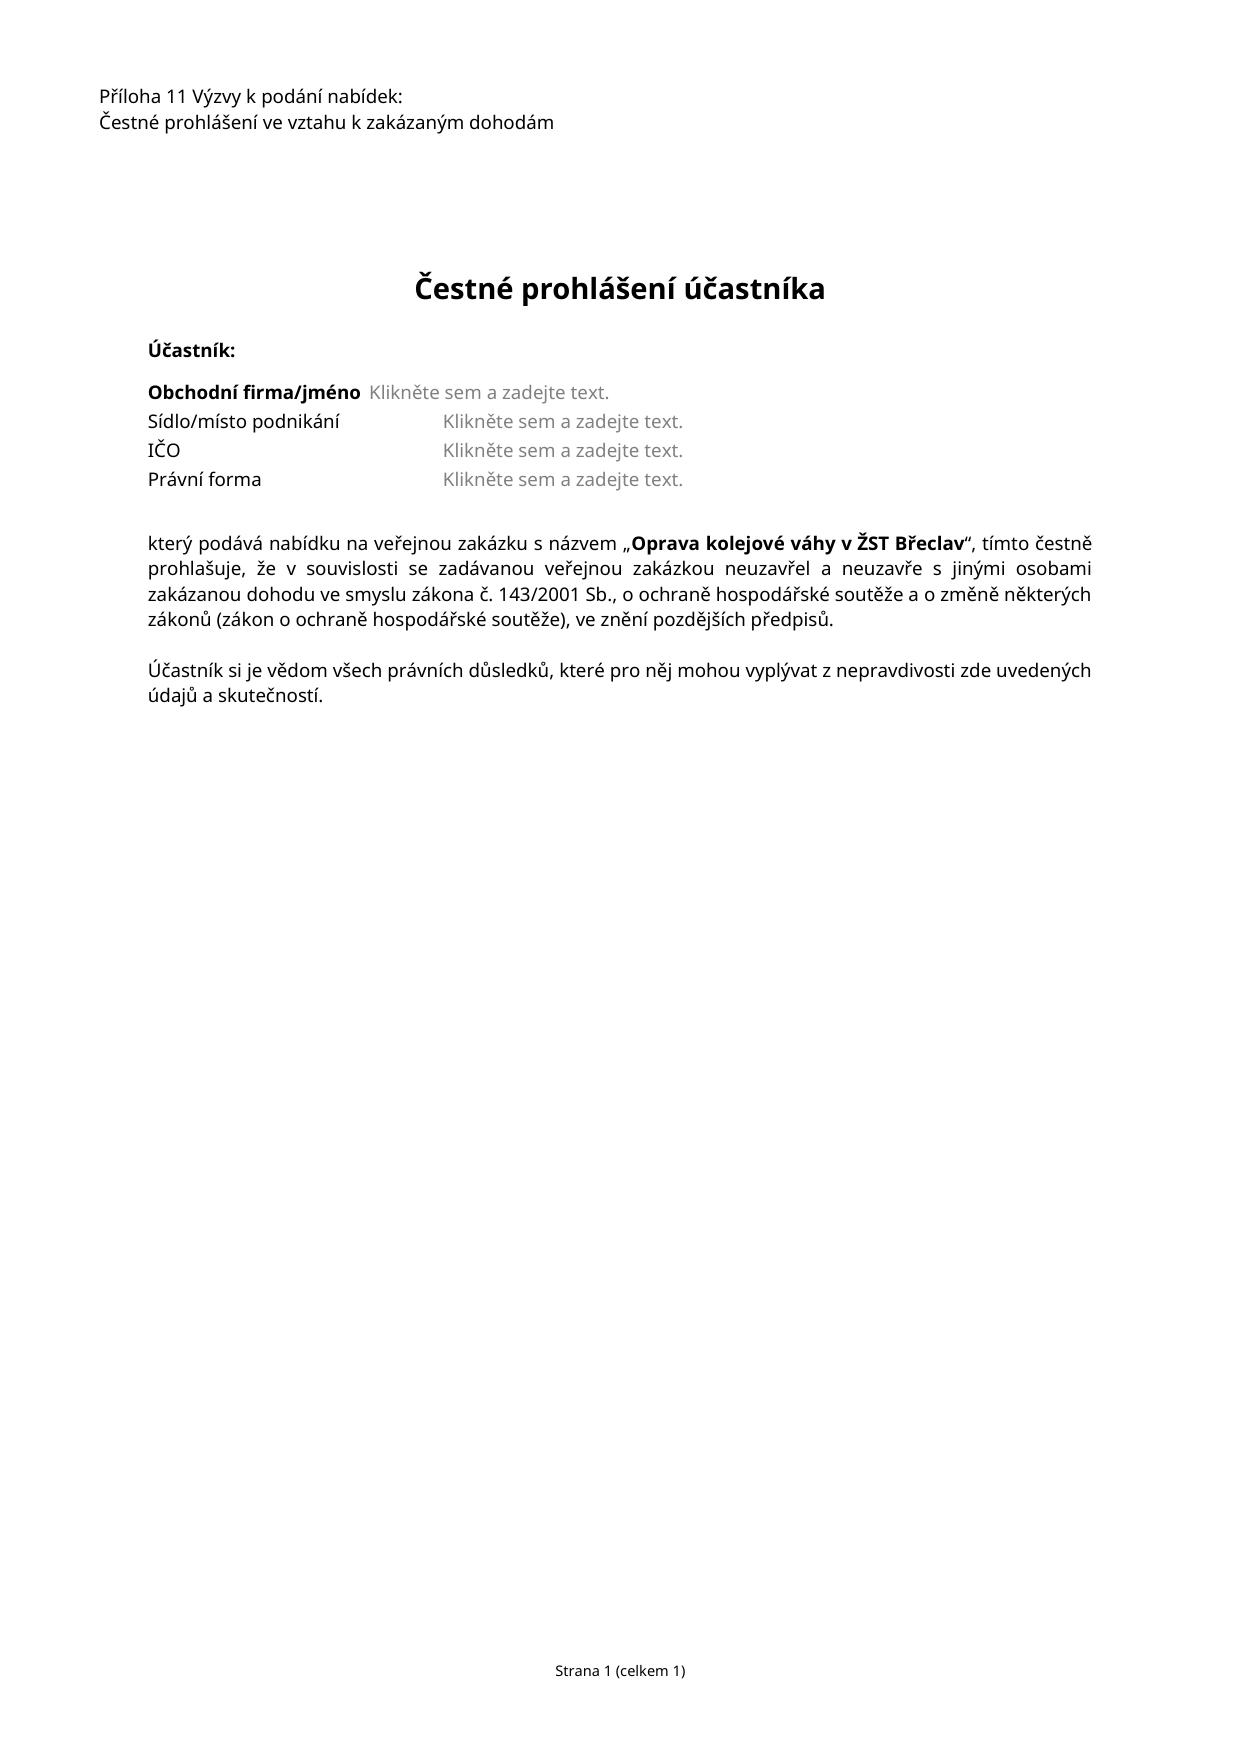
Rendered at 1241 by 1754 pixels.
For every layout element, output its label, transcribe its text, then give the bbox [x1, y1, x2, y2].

text Účastník si je vědom všech právních důsledků, které pro něj mohou vyplývat z nepravdivosti zde uvedených údajů a skutečností. [148, 657, 1093, 708]
text Obchodní firma/jméno [148, 376, 1093, 405]
text který podává nabídku na veřejnou zakázku s názvem „Oprava kolejové váhy v ŽST Břeclav“, tímto čestně prohlašuje, že v souvislosti se zadávanou veřejnou zakázkou neuzavřel a neuzavře s jinými osobami zakázanou dohodu ve smyslu zákona č. 143/2001 Sb., o ochraně hospodářské soutěže a o změně některých zákonů (zákon o ochraně hospodářské soutěže), ve znění pozdějších předpisů. [148, 530, 1093, 632]
text Právní forma [148, 463, 1093, 492]
text Účastník: [148, 333, 1093, 364]
title Čestné prohlášení účastníka [148, 268, 1093, 308]
text Sídlo/místo podnikání [148, 405, 1093, 434]
text IČO [148, 434, 1093, 463]
